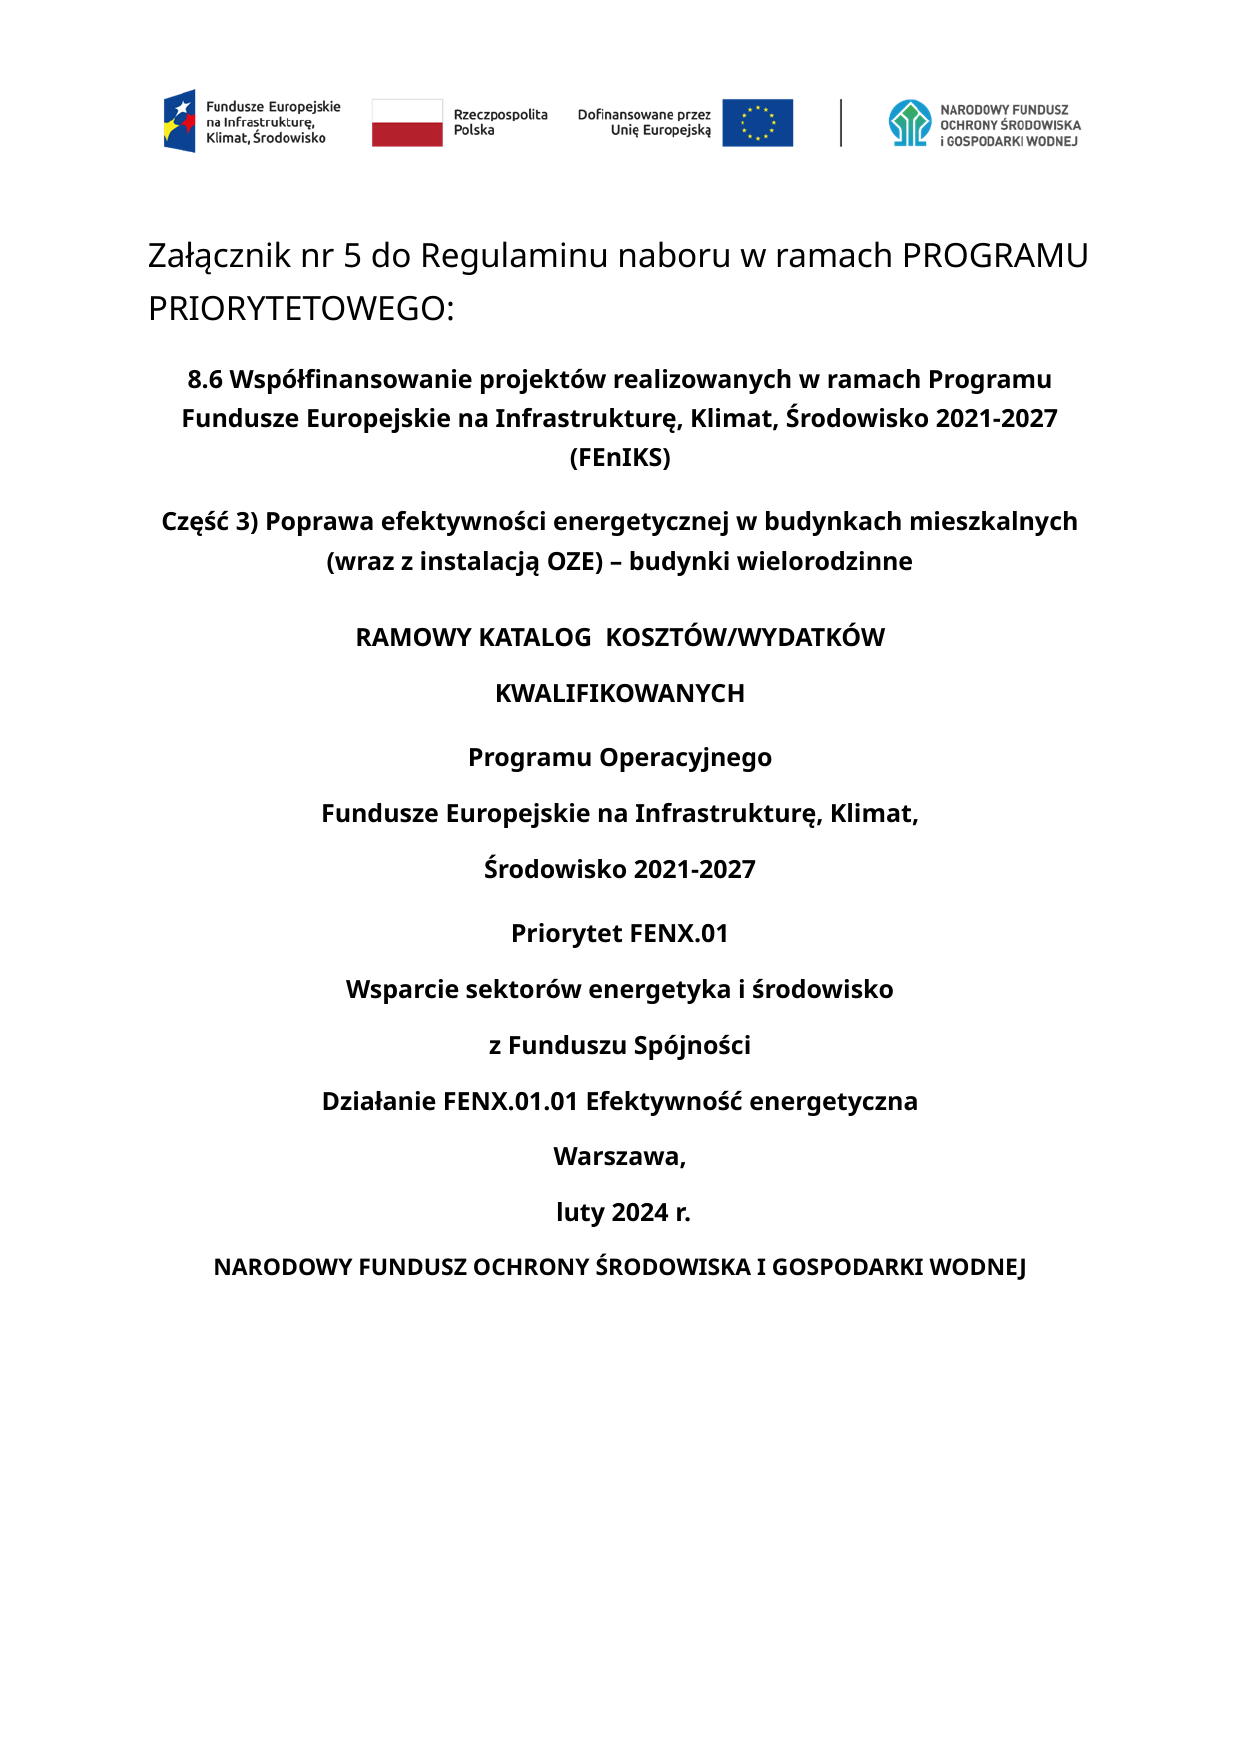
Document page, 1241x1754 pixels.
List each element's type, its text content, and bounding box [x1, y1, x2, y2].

text KWALIFIKOWANYCH [148, 676, 1093, 710]
subtitle Załącznik nr 5 do Regulaminu naboru w ramach PROGRAMU PRIORYTETOWEGO: [148, 232, 1093, 330]
text Działanie FENX.01.01 Efektywność energetyczna [148, 1083, 1093, 1117]
text Fundusze Europejskie na Infrastrukturę, Klimat, [148, 796, 1093, 830]
text Priorytet FENX.01 [148, 916, 1093, 950]
text 8.6 Współfinansowanie projektów realizowanych w ramach Programu Fundusze Europejskie na Infrastrukturę, Klimat, Środowisko 2021-2027 (FEnIKS) [148, 361, 1093, 474]
text Wsparcie sektorów energetyka i środowisko [148, 971, 1093, 1006]
text z Funduszu Spójności [148, 1027, 1093, 1061]
picture [147, 73, 1093, 168]
text Programu Operacyjnego [148, 740, 1093, 774]
text Środowisko 2021-2027 [148, 851, 1093, 886]
text RAMOWY KATALOG KOSZTÓW/WYDATKÓW [148, 620, 1093, 654]
text NARODOWY FUNDUSZ OCHRONY ŚRODOWISKA I GOSPODARKI WODNEJ [148, 1251, 1093, 1282]
text Część 3) Poprawa efektywności energetycznej w budynkach mieszkalnych (wraz z instalacją OZE) – budynki wielorodzinne [148, 504, 1093, 577]
text luty 2024 r. [148, 1195, 1093, 1229]
text Warszawa, [148, 1139, 1093, 1173]
